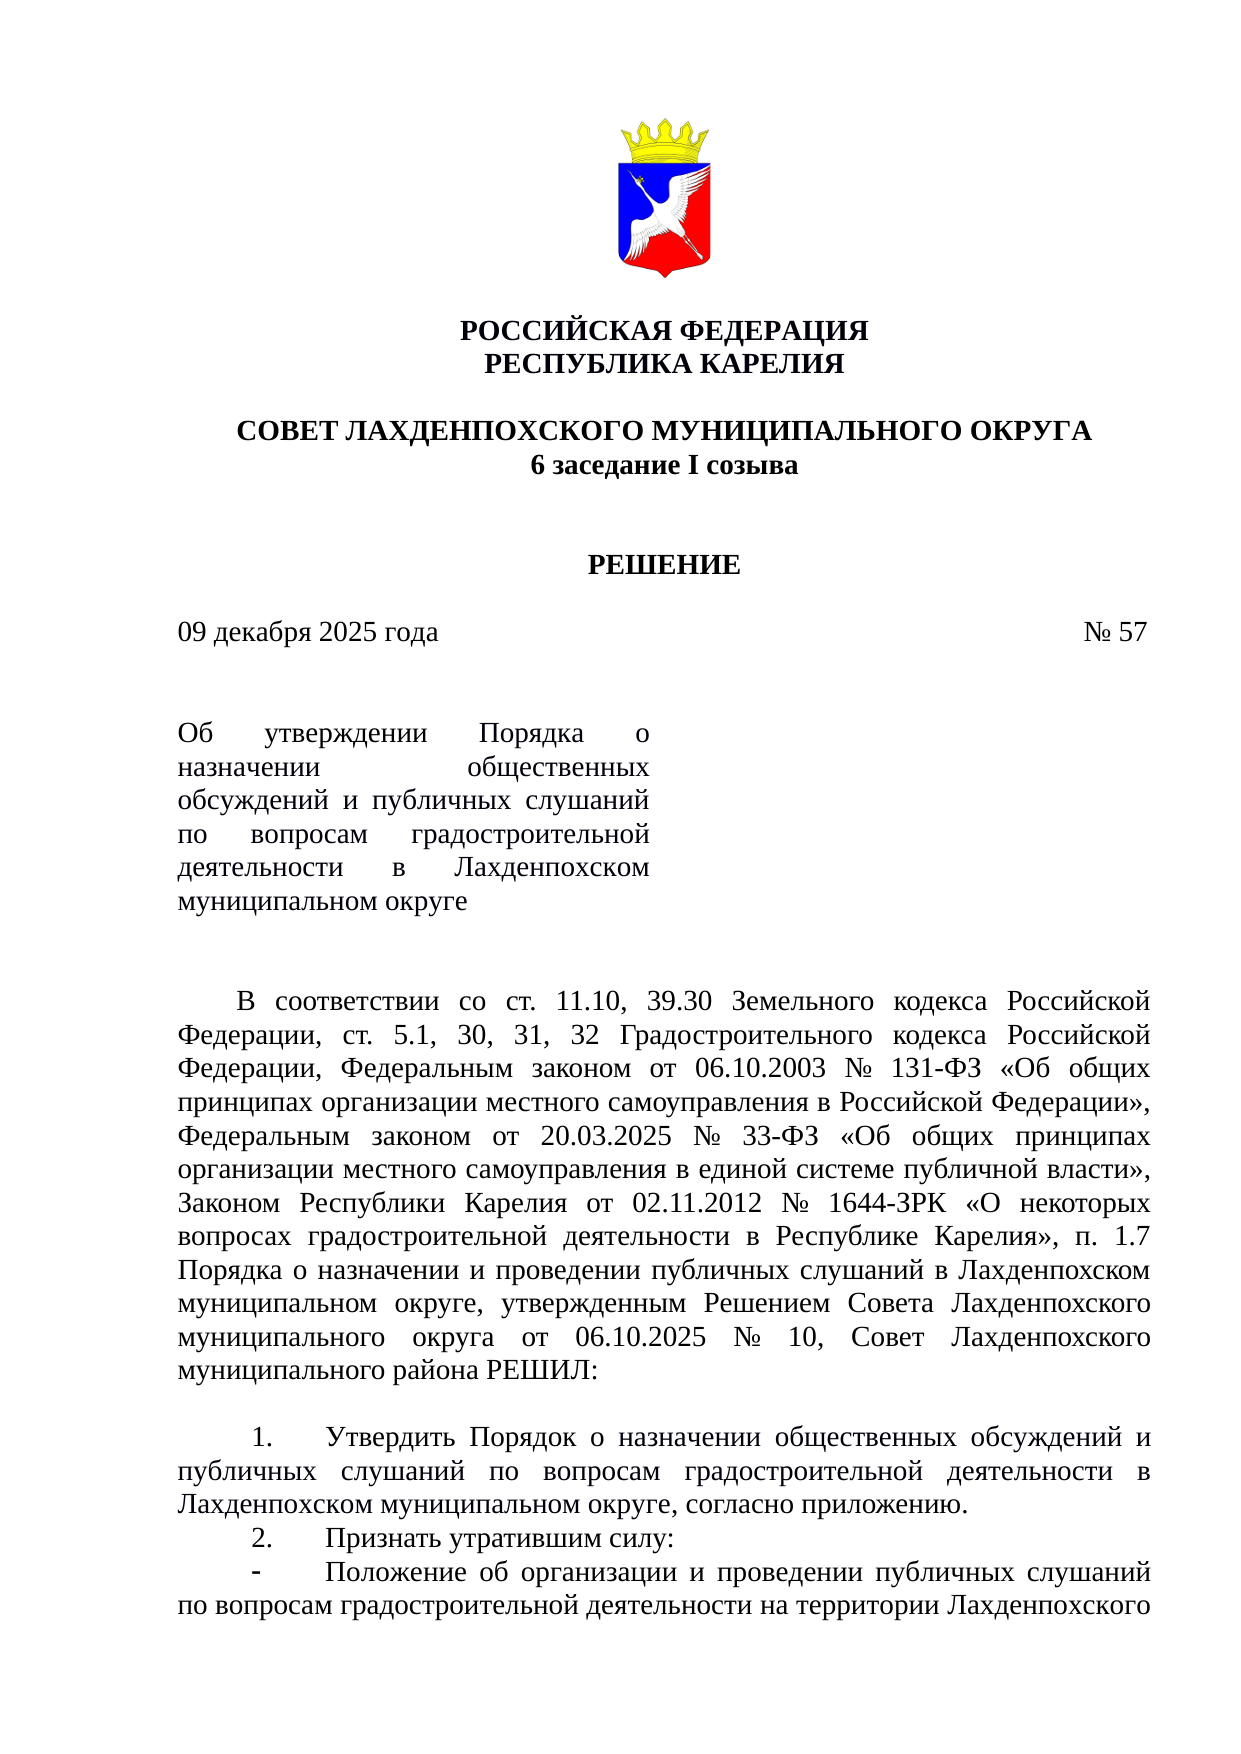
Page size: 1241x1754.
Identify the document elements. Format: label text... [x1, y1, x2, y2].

text РОССИЙСКАЯ ФЕДЕРАЦИЯ [177, 313, 1152, 346]
text 6 заседание I созыва [177, 447, 1152, 480]
text РЕШЕНИЕ [177, 547, 1152, 581]
list Признать утратившим силу: [177, 1520, 1152, 1554]
text 09 декабря 2025 года № 57 [177, 614, 1152, 648]
text РЕСПУБЛИКА КАРЕЛИЯ [177, 346, 1152, 380]
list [177, 1554, 1152, 1621]
text СОВЕТ ЛАХДЕНПОХСКОГО МУНИЦИПАЛЬНОГО ОКРУГА [177, 413, 1152, 447]
list Утвердить Порядок о назначении общественных обсуждений и публичных слушаний по вопросам градостроительной деятельности в Лахденпохском муниципальном округе, согласно приложению. [177, 1419, 1152, 1520]
text Об утверждении Порядка о назначении общественных обсуждений и публичных слушаний по вопросам градостроительной деятельности в Лахденпохском муниципальном округе [177, 715, 650, 916]
text В соответствии со ст. 11.10, 39.30 Земельного кодекса Российской Федерации, ст. 5.1, 30, 31, 32 Градостроительного кодекса Российской Федерации, Федеральным законом от 06.10.2003 № 131-ФЗ «Об общих принципах организации местного самоуправления в Российской Федерации», Федеральным законом от 20.03.2025 № 33-ФЗ «Об общих принципах организации местного самоуправления в единой системе публичной власти», Законом Республики Карелия от 02.11.2012 № 1644-ЗРК «О некоторых вопросах градостроительной деятельности в Республике Карелия», п. 1.7 Порядка о назначении и проведении публичных слушаний в Лахденпохском муниципальном округе, утвержденным Решением Совета Лахденпохского муниципального округа от 06.10.2025 № 10, Совет Лахденпохского муниципального района РЕШИЛ: [177, 983, 1152, 1386]
